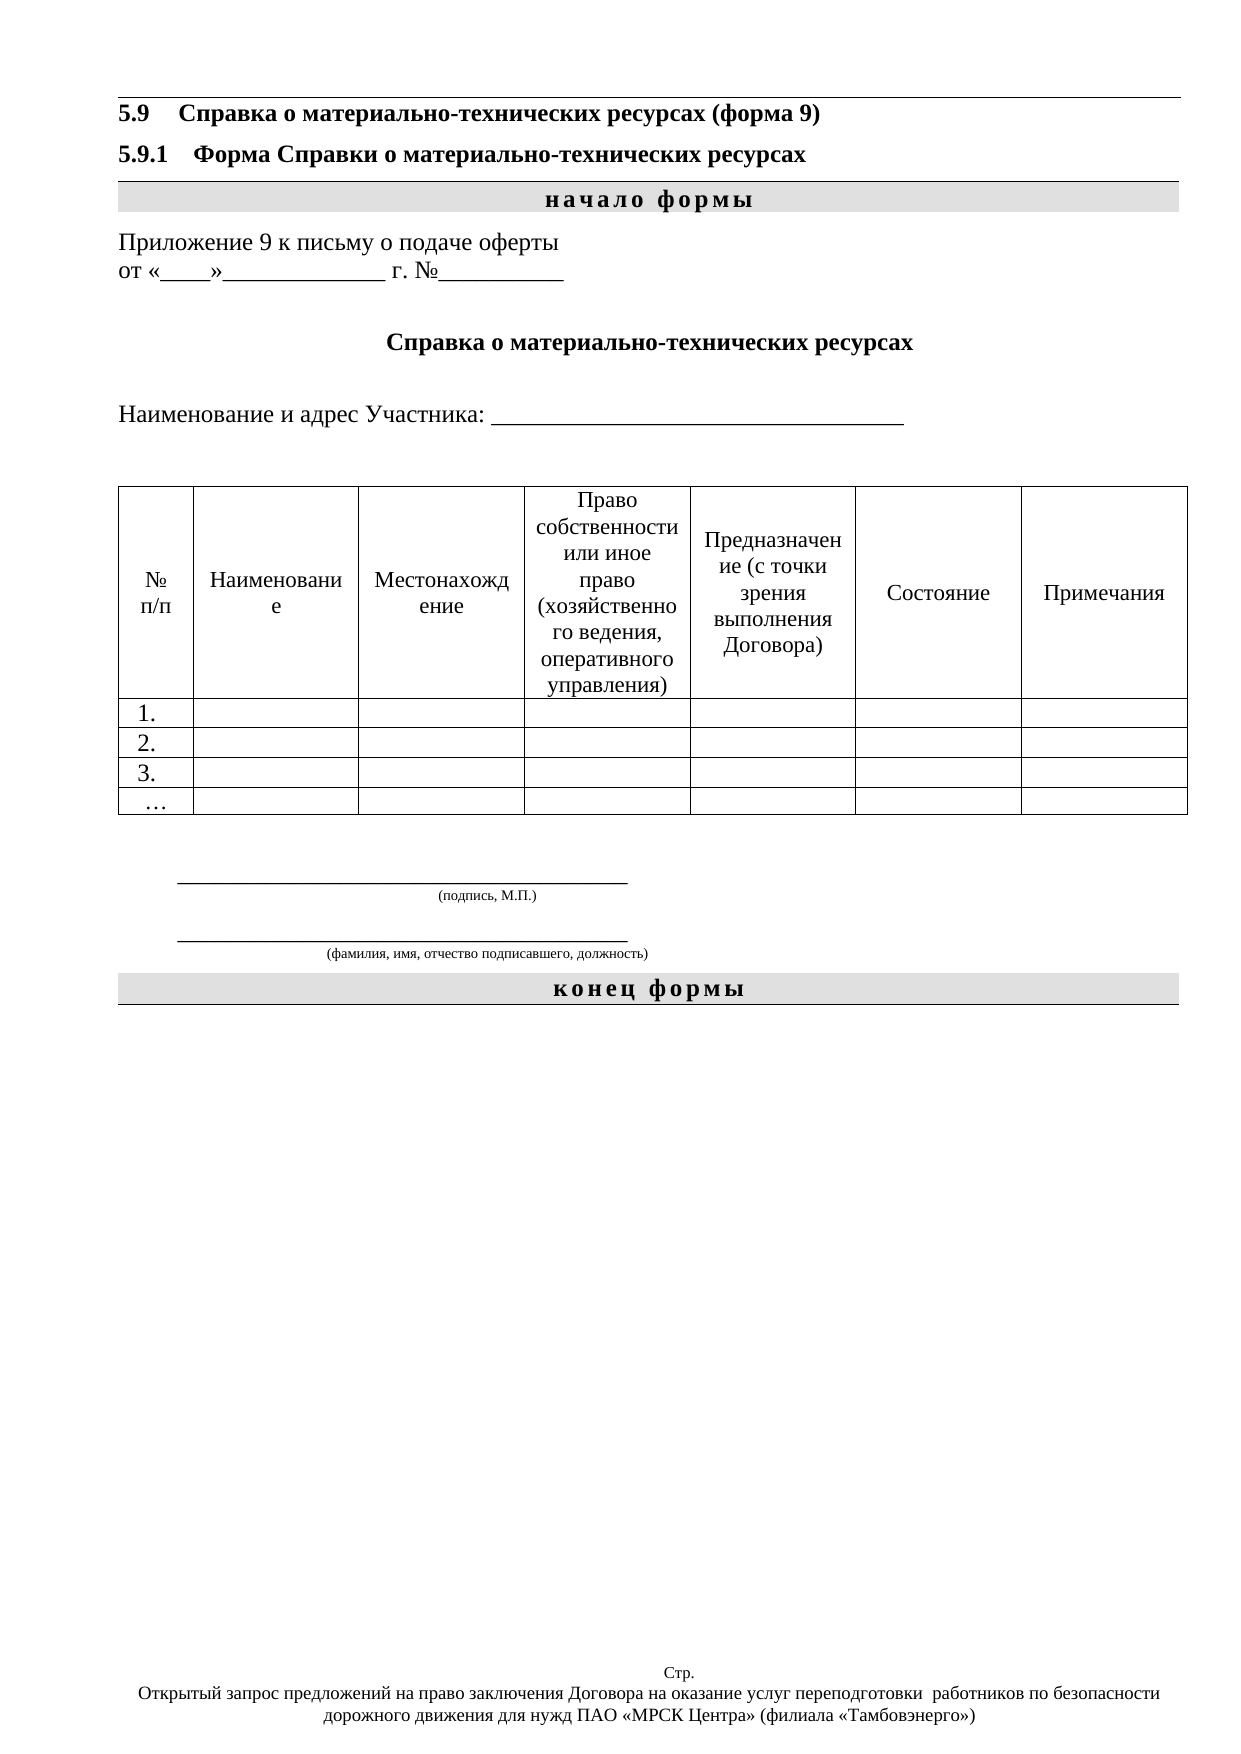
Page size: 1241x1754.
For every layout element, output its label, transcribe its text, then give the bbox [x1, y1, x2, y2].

table_cell [194, 788, 358, 814]
table_cell [856, 788, 1021, 814]
text ____________________________________ [118, 858, 1181, 887]
table_cell [1022, 699, 1187, 727]
text конец формы [118, 973, 1179, 1004]
text (фамилия, имя, отчество подписавшего, должность) [118, 944, 797, 973]
subtitle Форма Справки о материально-технических ресурсах [118, 139, 1181, 168]
table_cell [119, 728, 193, 757]
table_cell [1022, 728, 1187, 757]
text Наименование и адрес Участника: _________________________________ [118, 399, 1181, 428]
table_cell [194, 728, 358, 757]
table_cell [691, 728, 855, 757]
table_cell [194, 758, 358, 787]
table_header Состояние [856, 487, 1021, 697]
table_cell [119, 699, 193, 727]
table_header Право собственности или иное право (хозяйственного ведения, оперативного управления) [525, 487, 690, 697]
table_cell [691, 699, 855, 727]
table_header № п/п [119, 487, 193, 697]
subtitle Справка о материально-технических ресурсах (форма 9) [118, 98, 1181, 127]
table_cell [359, 788, 524, 814]
table_cell [359, 699, 524, 727]
text Приложение 9 к письму о подаче оферты от «____»_____________ г. №__________ [118, 227, 1181, 284]
table_header Предназначение (с точки зрения выполнения Договора) [691, 487, 855, 697]
table_cell [119, 758, 193, 787]
table_cell … [119, 788, 193, 814]
table_header Местонахождение [359, 487, 524, 697]
table_cell [856, 758, 1021, 787]
table_cell [525, 699, 690, 727]
table_cell [525, 758, 690, 787]
table_cell [525, 788, 690, 814]
table_cell [359, 758, 524, 787]
table_header Наименование [194, 487, 358, 697]
table_cell [856, 728, 1021, 757]
table_cell [359, 728, 524, 757]
table_cell [1022, 788, 1187, 814]
text начало формы [118, 182, 1179, 212]
table_cell [691, 758, 855, 787]
table_cell [691, 788, 855, 814]
table_cell [856, 699, 1021, 727]
text (подпись, М.П.) [118, 887, 797, 916]
table_header Примечания [1022, 487, 1187, 697]
text ____________________________________ [118, 916, 1181, 944]
table_cell [525, 728, 690, 757]
table_cell [194, 699, 358, 727]
table_cell [1022, 758, 1187, 787]
text Справка о материально-технических ресурсах [118, 327, 1181, 356]
